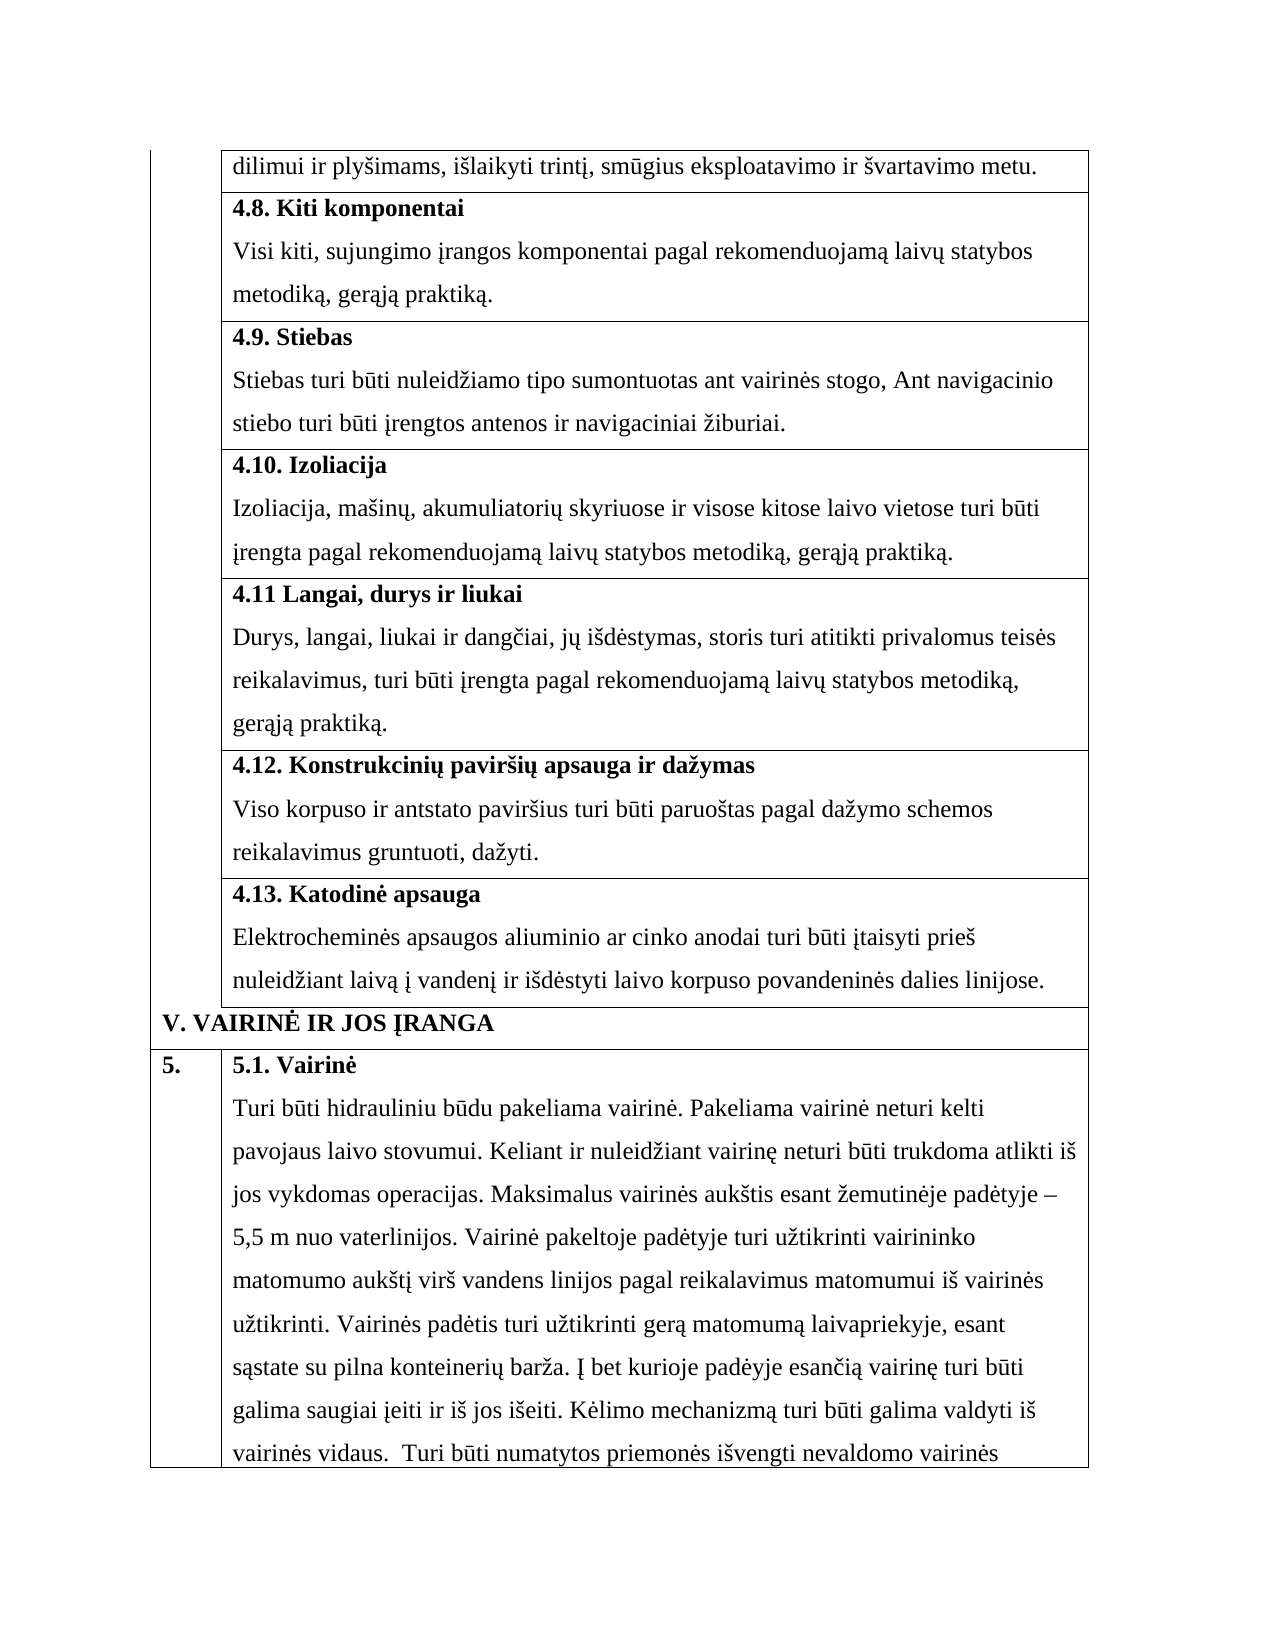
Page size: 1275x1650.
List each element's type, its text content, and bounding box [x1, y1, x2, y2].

table_cell 4.12. Konstrukcinių paviršių apsauga ir dažymas Viso korpuso ir antstato paviršius turi būti paruoštas pagal dažymo schemos reikalavimus gruntuoti, dažyti. [222, 751, 1088, 878]
table_cell 4.8. Kiti komponentai Visi kiti, sujungimo įrangos komponentai pagal rekomenduojamą laivų statybos metodiką, gerąją praktiką. [222, 193, 1088, 321]
table_cell 5. [151, 1050, 221, 1467]
table_cell V. VAIRINĖ IR JOS ĮRANGA [151, 1007, 1088, 1049]
table_cell 4.11 Langai, durys ir liukai Durys, langai, liukai ir dangčiai, jų išdėstymas, storis turi atitikti privalomus teisės reikalavimus, turi būti įrengta pagal rekomenduojamą laivų statybos metodiką, gerąją praktiką. [222, 579, 1088, 749]
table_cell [222, 151, 1088, 192]
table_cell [222, 1050, 1088, 1467]
table_cell 4.10. Izoliacija Izoliacija, mašinų, akumuliatorių skyriuose ir visose kitose laivo vietose turi būti įrengta pagal rekomenduojamą laivų statybos metodiką, gerąją praktiką. [222, 450, 1088, 578]
table_cell 4.9. Stiebas Stiebas turi būti nuleidžiamo tipo sumontuotas ant vairinės stogo, Ant navigacinio stiebo turi būti įrengtos antenos ir navigaciniai žiburiai. [222, 322, 1088, 449]
table_cell 4.13. Katodinė apsauga Elektrocheminės apsaugos aliuminio ar cinko anodai turi būti įtaisyti prieš nuleidžiant laivą į vandenį ir išdėstyti laivo korpuso povandeninės dalies linijose. [222, 879, 1088, 1007]
